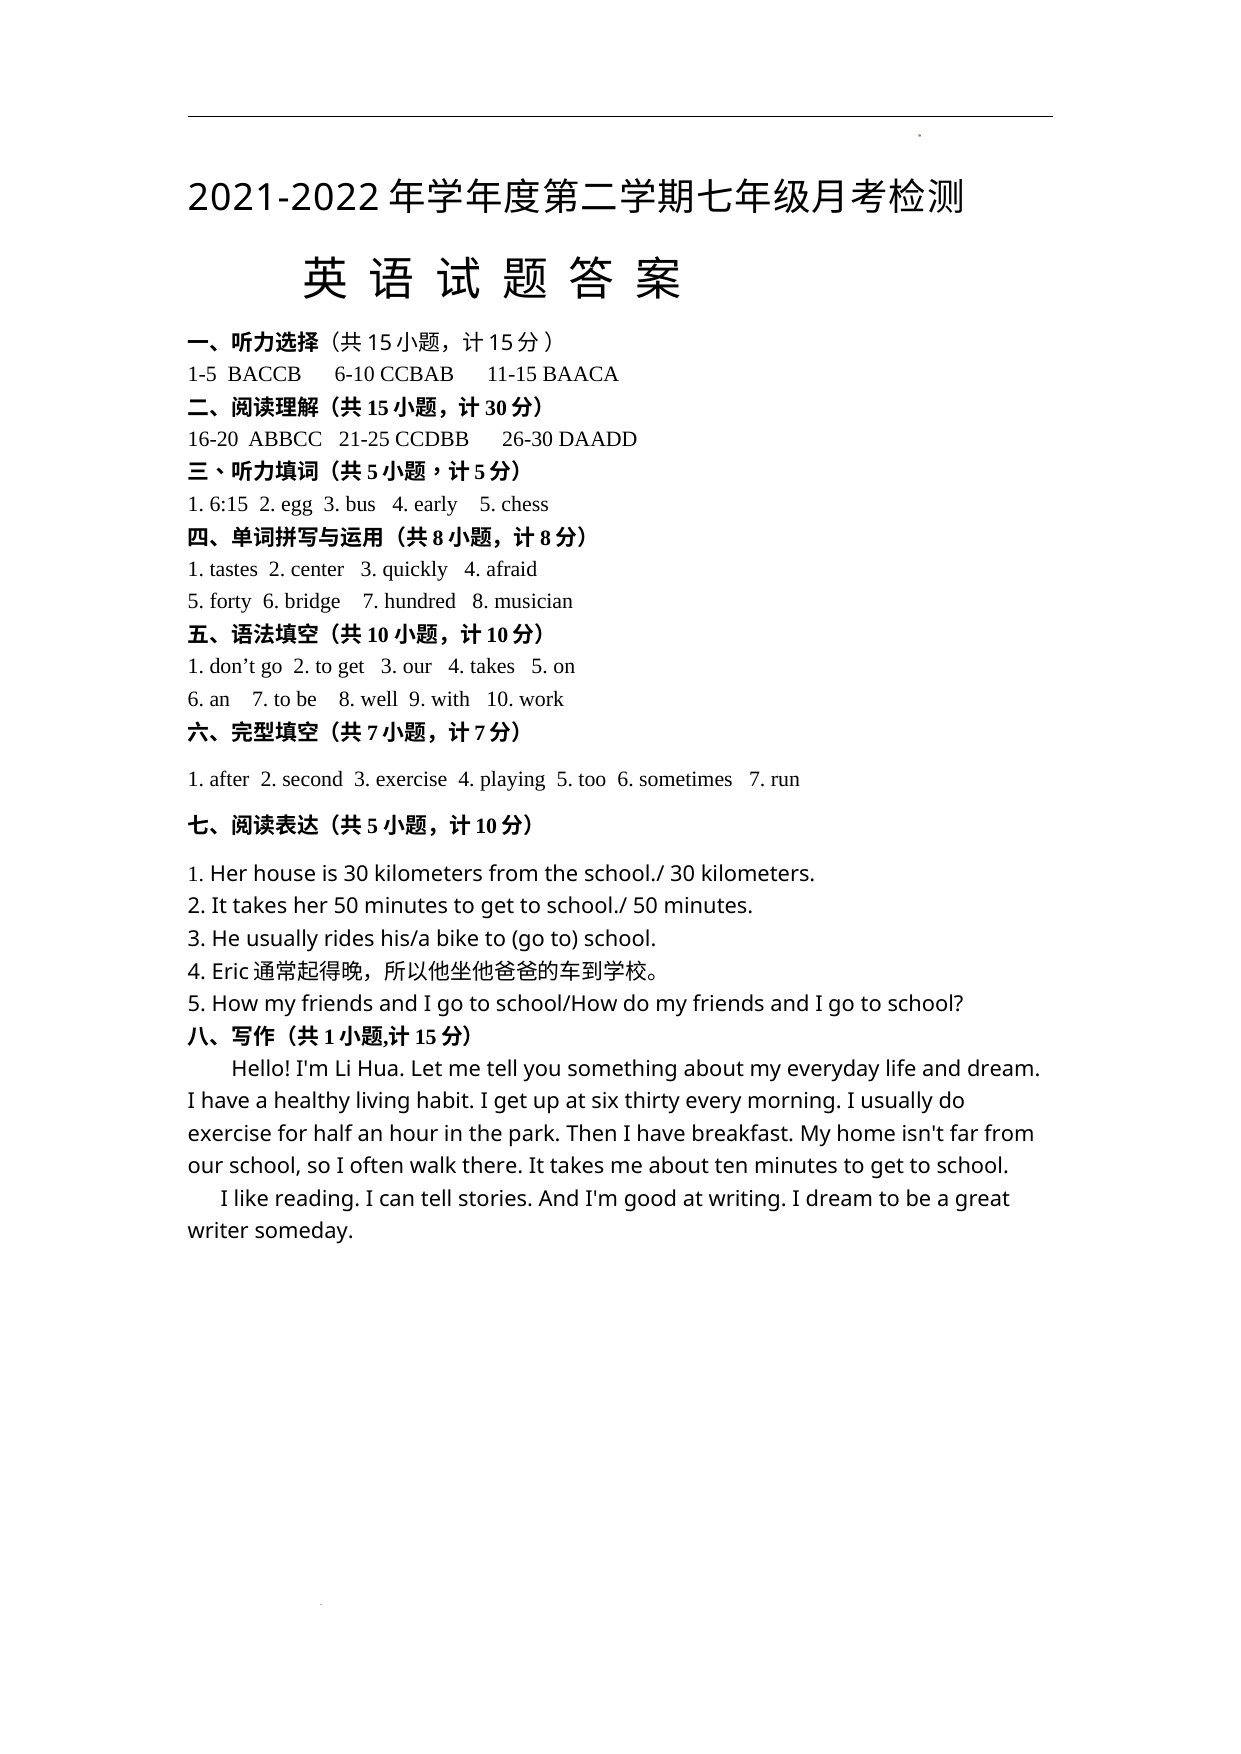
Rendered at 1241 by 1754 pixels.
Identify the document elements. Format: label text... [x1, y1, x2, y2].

text 二、阅读理解（共15小题，计30分） [187, 389, 1053, 422]
text 3. He usually rides his/a bike to (go to) school. [187, 921, 1053, 954]
text Hello! I'm Li Hua. Let me tell you something about my everyday life and dream. [187, 1051, 1053, 1084]
text 1. after 2. second 3. exercise 4. playing 5. too 6. sometimes 7. run [187, 763, 1053, 795]
text 五、语法填空（共10 小题，计10分） [187, 617, 1053, 649]
text 1. tastes 2. center 3. quickly 4. afraid [187, 552, 1053, 584]
text 16-20 ABBCC 21-25 CCDBB 26-30 DAADD [187, 422, 1053, 454]
text 六、完型填空（共7小题，计7分） [187, 714, 1053, 747]
text 四、单词拼写与运用（共8小题，计8分） [187, 519, 1053, 552]
text I have a healthy living habit. I get up at six thirty every morning. I usually do exercise for half an hour in the park. Then I have breakfast. My home isn't far from our school, so I often walk there. It takes me about ten minutes to get to school. [187, 1084, 1053, 1181]
text 1. Her house is 30 kilometers from the school./ 30 kilometers. [187, 856, 1053, 889]
text 2021-2022年学年度第二学期七年级月考检测 [187, 162, 1053, 227]
text 2. It takes her 50 minutes to get to school./ 50 minutes. [187, 889, 1053, 921]
text I like reading. I can tell stories. And I'm good at writing. I dream to be a great writer someday. [187, 1181, 1053, 1246]
text 4. Eric通常起得晚，所以他坐他爸爸的车到学校。 [187, 954, 1053, 986]
text 1. 6:15 2. egg 3. bus 4. early 5. chess [187, 487, 1053, 519]
text 1-5 BACCB 6-10 CCBAB 11-15 BAACA [187, 357, 1053, 389]
text 八、写作（共 1小题,计15分） [187, 1019, 1053, 1051]
text 三、听力填词（共5小题，计5分） [187, 454, 1053, 487]
text 七、阅读表达（共5 小题，计10分） [187, 808, 1053, 840]
text 1. don’t go 2. to get 3. our 4. takes 5. on [187, 649, 1053, 682]
text 6. an 7. to be 8. well 9. with 10. work [187, 682, 1053, 714]
text 英语试题答案 [187, 227, 1053, 324]
text 5. How my friends and I go to school/How do my friends and I go to school? [187, 986, 1053, 1019]
text 5. forty 6. bridge 7. hundred 8. musician [187, 584, 1053, 617]
text 一、听力选择（共15小题，计15分 ） [187, 324, 1053, 357]
